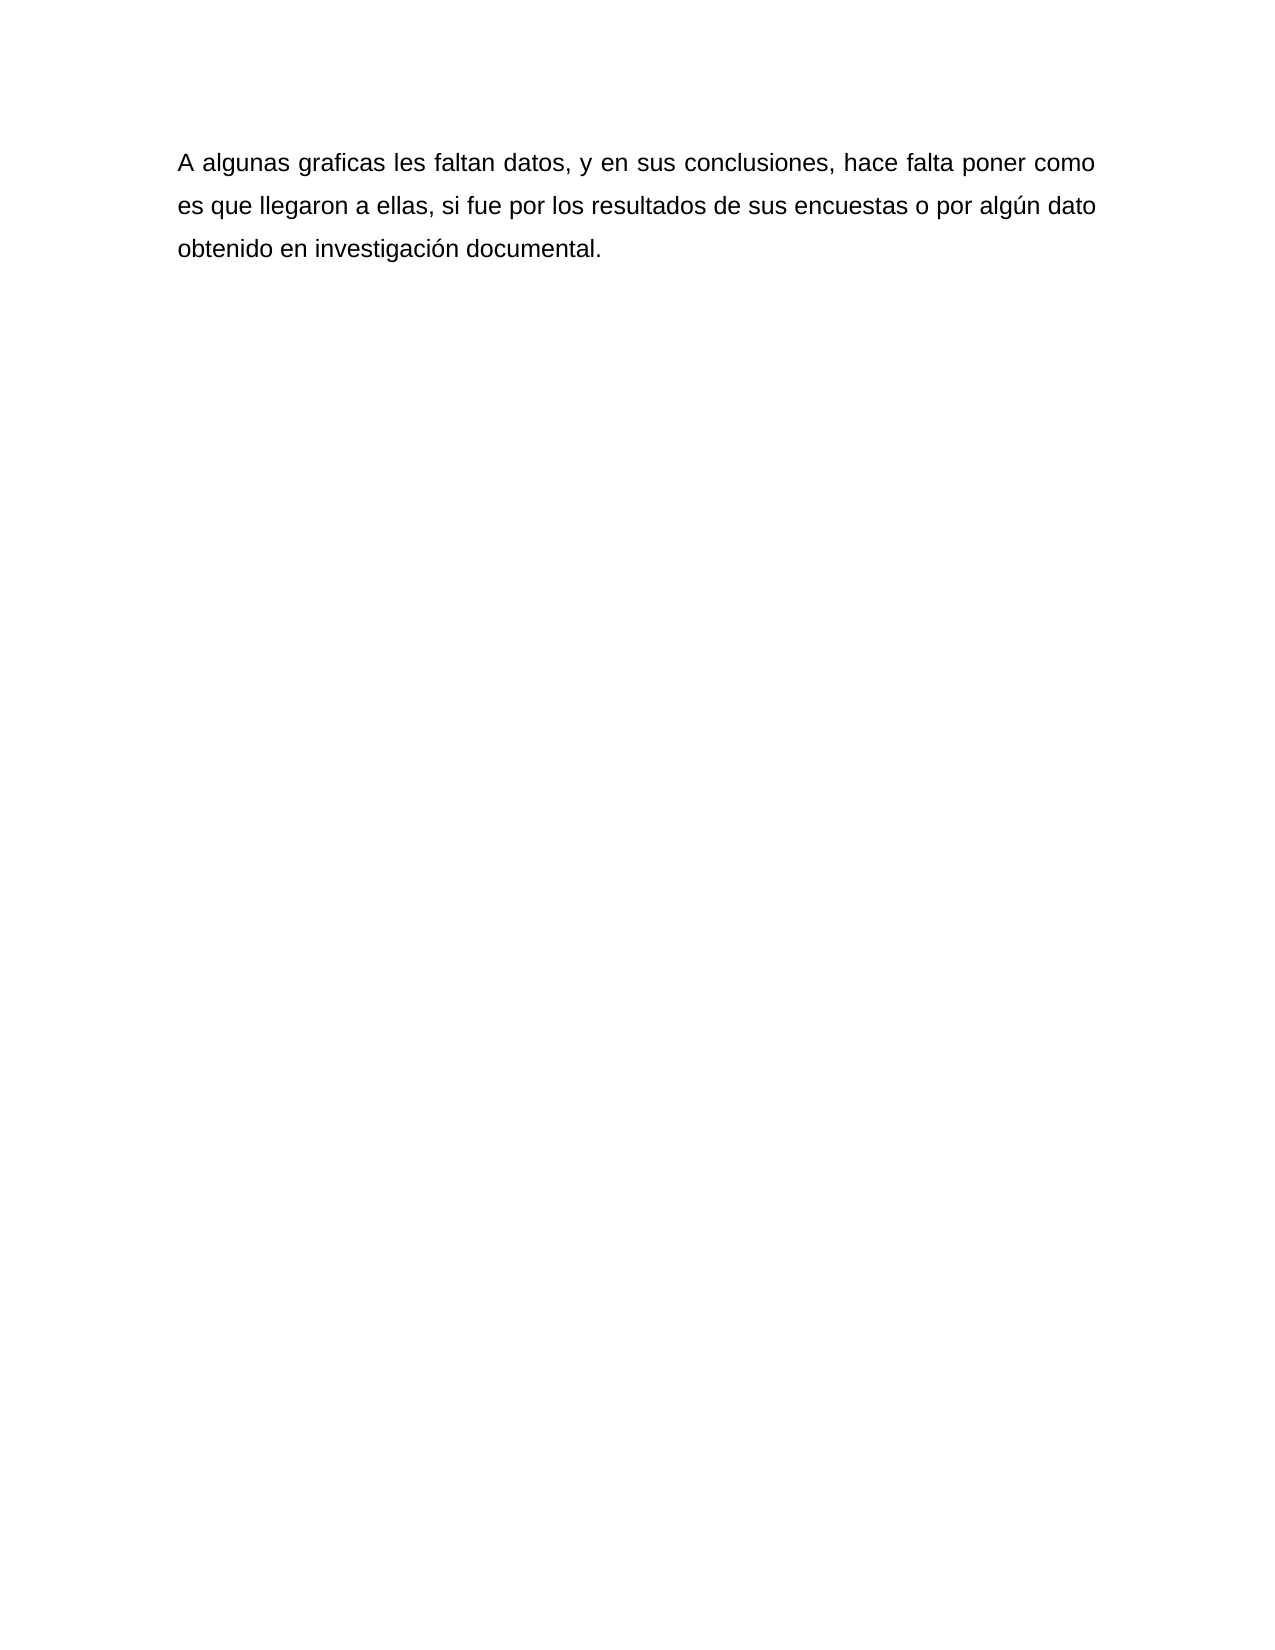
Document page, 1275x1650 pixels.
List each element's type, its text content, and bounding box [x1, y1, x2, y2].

text A algunas graficas les faltan datos, y en sus conclusiones, hace falta poner como es que llegaron a ellas, si fue por los resultados de sus encuestas o por algún dato obtenido en investigación documental. [177, 148, 1098, 263]
